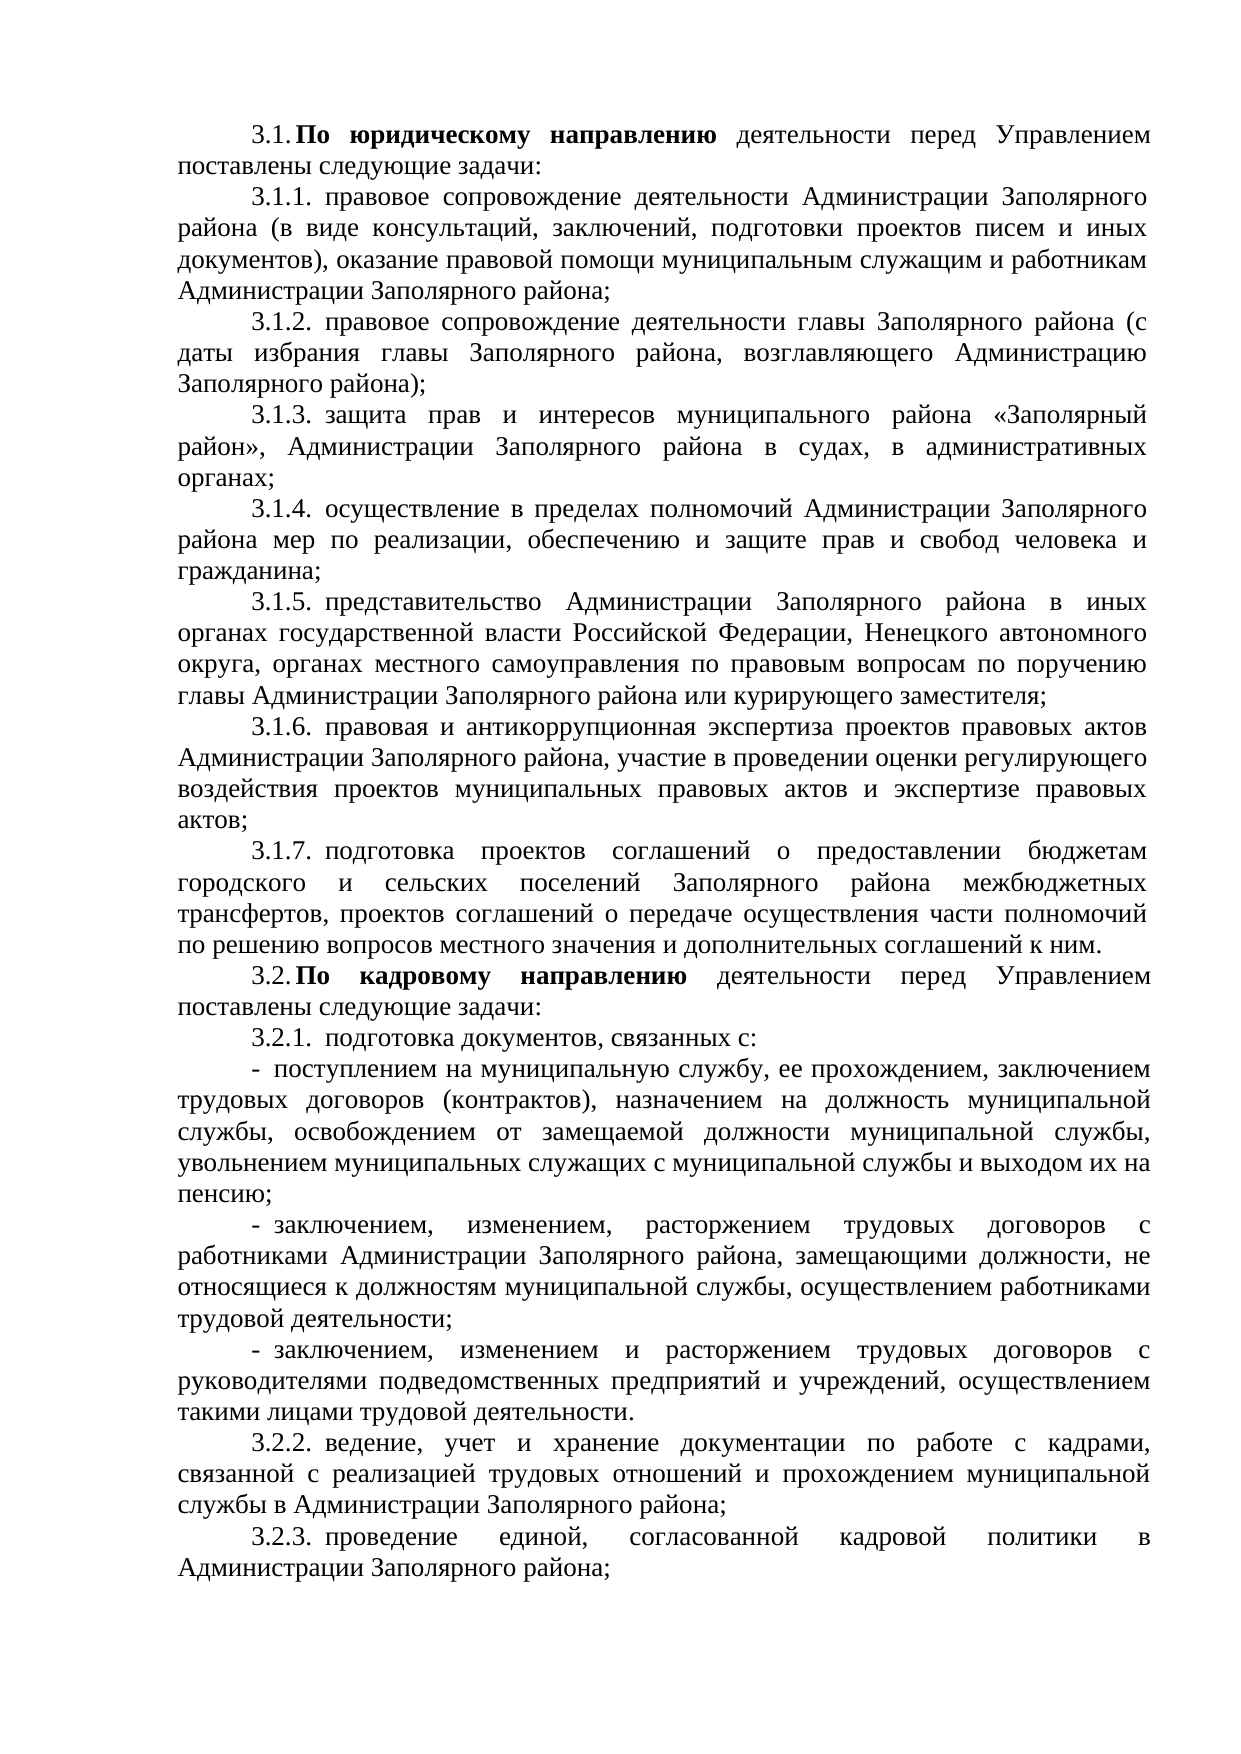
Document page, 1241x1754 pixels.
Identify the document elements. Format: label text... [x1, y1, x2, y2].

list осуществление в пределах полномочий Администрации Заполярного района мер по реализации, обеспечению и защите прав и свобод человека и гражданина; [177, 492, 1148, 585]
list правовая и антикоррупционная экспертиза проектов правовых актов Администрации Заполярного района, участие в проведении оценки регулирующего воздействия проектов муниципальных правовых актов и экспертизе правовых актов; [177, 710, 1148, 834]
list правовое сопровождение деятельности главы Заполярного района (с даты избрания главы Заполярного района, возглавляющего Администрацию Заполярного района); [177, 305, 1148, 398]
list подготовка документов, связанных с: [177, 1021, 1152, 1052]
list правовое сопровождение деятельности Администрации Заполярного района (в виде консультаций, заключений, подготовки проектов писем и иных документов), оказание правовой помощи муниципальным служащим и работникам Администрации Заполярного района; [177, 180, 1148, 305]
list заключением, изменением и расторжением трудовых договоров с руководителями подведомственных предприятий и учреждений, осуществлением такими лицами трудовой деятельности. [177, 1333, 1152, 1426]
list защита прав и интересов муниципального района «Заполярный район», Администрации Заполярного района в судах, в административных органах; [177, 398, 1148, 492]
list По юридическому направлению деятельности перед Управлением поставлены следующие задачи: [177, 118, 1152, 180]
list представительство Администрации Заполярного района в иных органах государственной власти Российской Федерации, Ненецкого автономного округа, органах местного самоуправления по правовым вопросам по поручению главы Администрации Заполярного района или курирующего заместителя; [177, 585, 1148, 710]
list проведение единой, согласованной кадровой политики в Администрации Заполярного района; [177, 1520, 1152, 1582]
list поступлением на муниципальную службу, ее прохождением, заключением трудовых договоров (контрактов), назначением на должность муниципальной службы, освобождением от замещаемой должности муниципальной службы, увольнением муниципальных служащих с муниципальной службы и выходом их на пенсию; [177, 1052, 1152, 1208]
list заключением, изменением, расторжением трудовых договоров с работниками Администрации Заполярного района, замещающими должности, не относящиеся к должностям муниципальной службы, осуществлением работниками трудовой деятельности; [177, 1208, 1152, 1333]
list По кадровому направлению деятельности перед Управлением поставлены следующие задачи: [177, 959, 1152, 1021]
list ведение, учет и хранение документации по работе с кадрами, связанной с реализацией трудовых отношений и прохождением муниципальной службы в Администрации Заполярного района; [177, 1426, 1152, 1520]
list подготовка проектов соглашений о предоставлении бюджетам городского и сельских поселений Заполярного района межбюджетных трансфертов, проектов соглашений о передаче осуществления части полномочий по решению вопросов местного значения и дополнительных соглашений к ним. [177, 834, 1148, 959]
